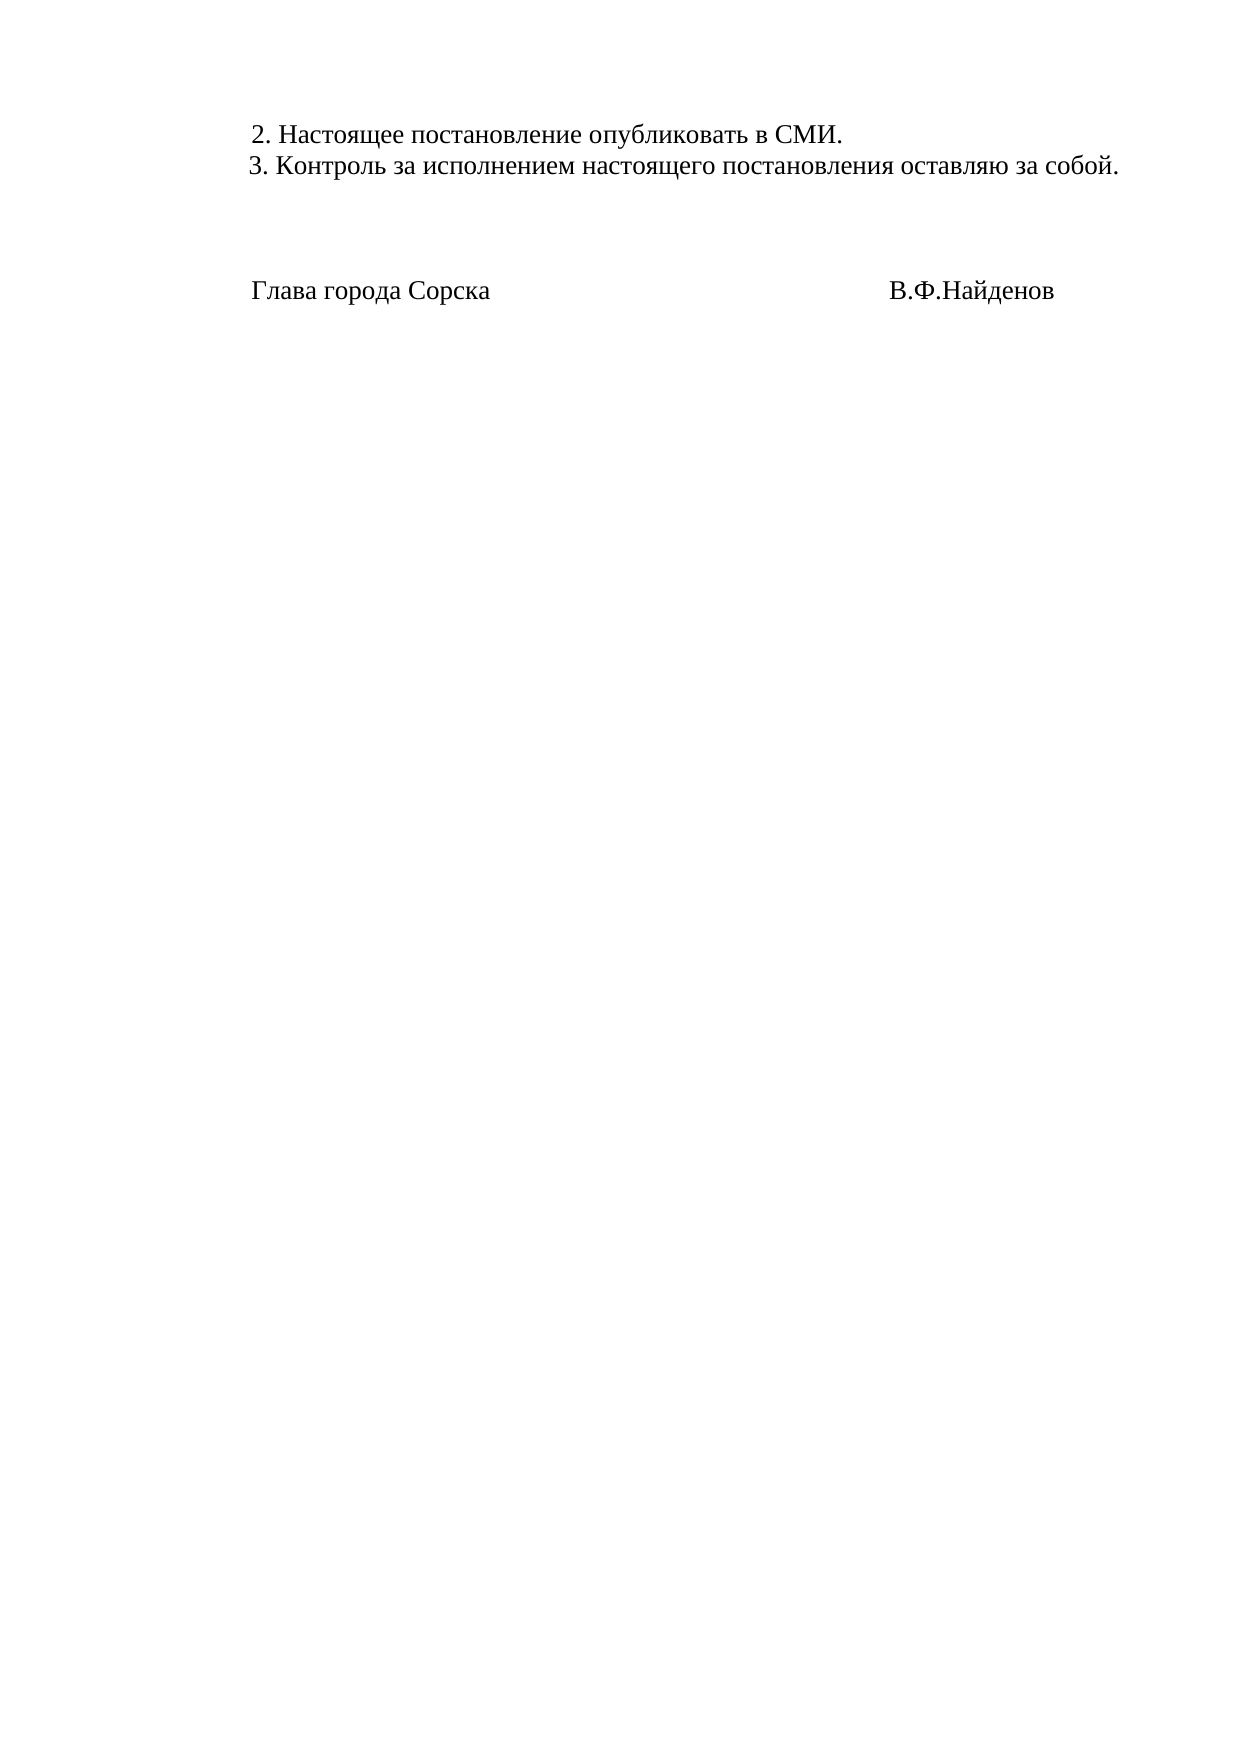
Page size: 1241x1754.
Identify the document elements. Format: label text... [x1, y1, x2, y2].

text Глава города Сорска В.Ф.Найденов [177, 274, 1152, 305]
text 2. Настоящее постановление опубликовать в СМИ. [177, 118, 1152, 149]
text 3. Контроль за исполнением настоящего постановления оставляю за собой. [215, 149, 1152, 180]
